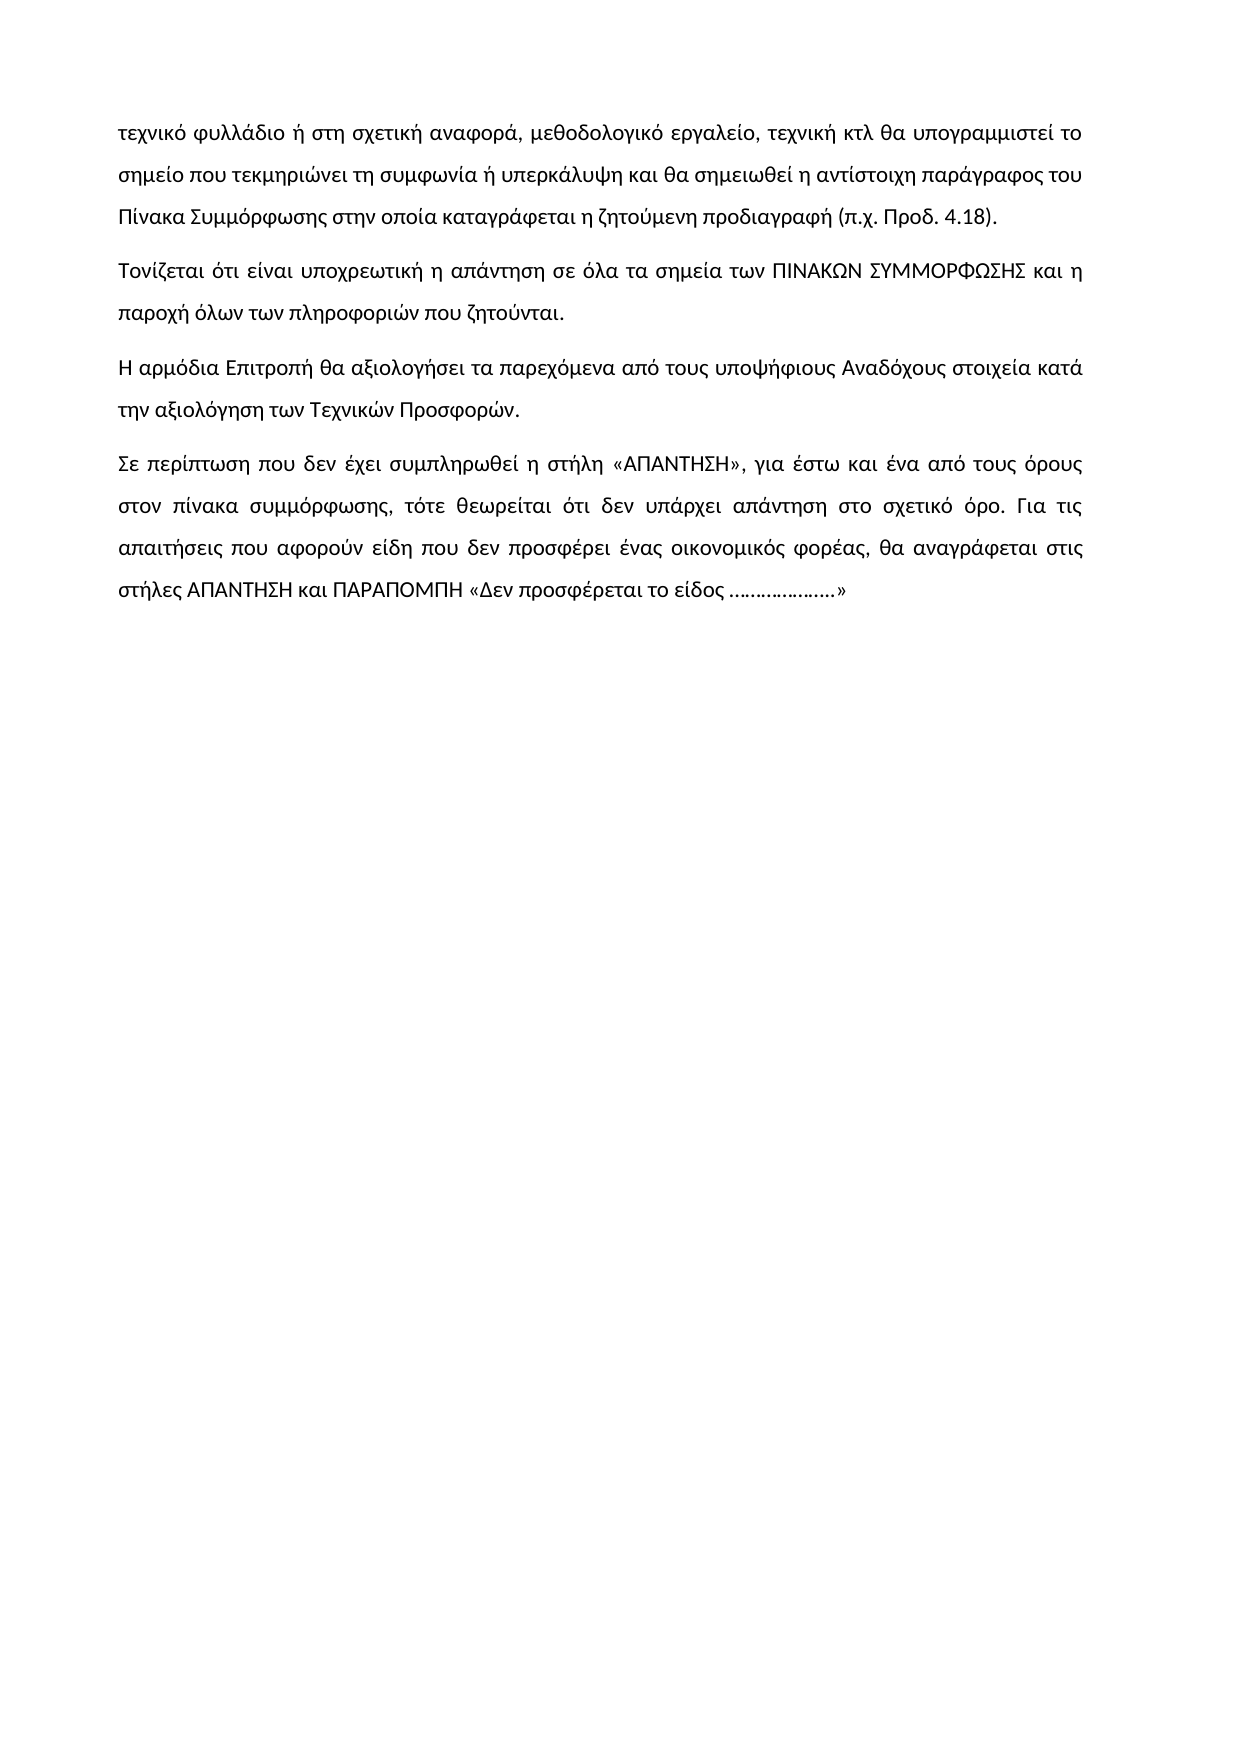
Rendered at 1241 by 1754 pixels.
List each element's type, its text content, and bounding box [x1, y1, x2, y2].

text Η αρμόδια Επιτροπή θα αξιολογήσει τα παρεχόμενα από τους υποψήφιους Αναδόχους στοιχεία κατά την αξιολόγηση των Τεχνικών Προσφορών. [118, 353, 1084, 423]
text Σε περίπτωση που δεν έχει συμπληρωθεί η στήλη «ΑΠΑΝΤΗΣΗ», για έστω και ένα από τους όρους στον πίνακα συμμόρφωσης, τότε θεωρείται ότι δεν υπάρχει απάντηση στο σχετικό όρο. Για τις απαιτήσεις που αφορούν είδη που δεν προσφέρει ένας οικονομικός φορέας, θα αναγράφεται στις στήλες ΑΠΑΝΤΗΣΗ και ΠΑΡΑΠΟΜΠΗ «Δεν προσφέρεται το είδος ………………..» [118, 449, 1084, 603]
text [118, 118, 1084, 230]
text Τονίζεται ότι είναι υποχρεωτική η απάντηση σε όλα τα σημεία των ΠΙΝΑΚΩΝ ΣΥΜΜΟΡΦΩΣΗΣ και η παροχή όλων των πληροφοριών που ζητούνται. [118, 257, 1084, 327]
